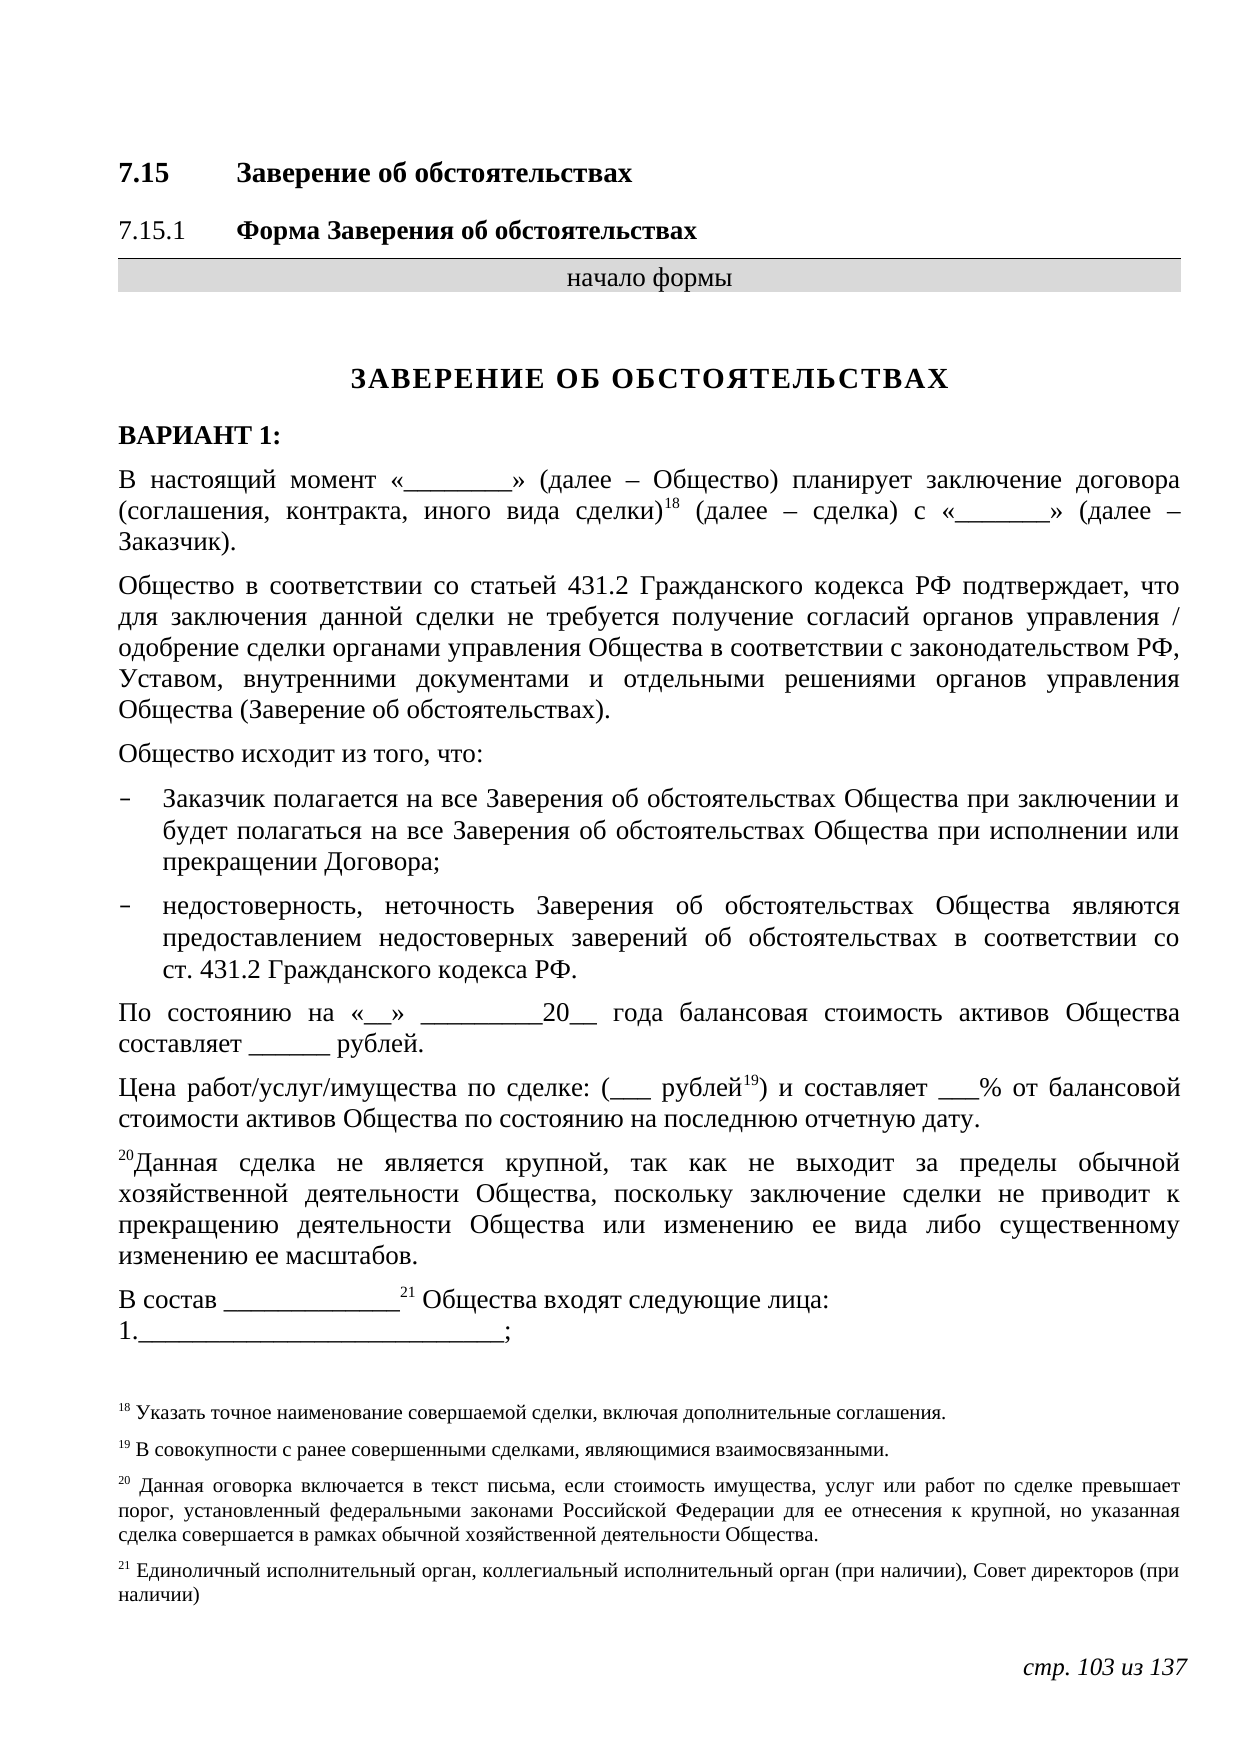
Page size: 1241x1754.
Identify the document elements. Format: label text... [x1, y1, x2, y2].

list Заказчик полагается на все Заверения об обстоятельствах Общества при заключении и будет полагаться на все Заверения об обстоятельствах Общества при исполнении или прекращении Договора; [118, 781, 1181, 876]
text Общество в соответствии со статьей 431.2 Гражданского кодекса РФ подтверждает, что для заключения данной сделки не требуется получение согласий органов управления / одобрение сделки органами управления Общества в соответствии с законодательством РФ, Уставом, внутренними документами и отдельными решениями органов управления Общества (Заверение об обстоятельствах). [118, 569, 1181, 724]
text Общество исходит из того, что: [118, 737, 1181, 768]
text начало формы [118, 259, 1181, 292]
subtitle Заверение об обстоятельствах [118, 156, 1181, 189]
list Форма Заверения об обстоятельствах [118, 214, 1181, 245]
list недостоверность, неточность Заверения об обстоятельствах Общества являются предоставлением недостоверных заверений об обстоятельствах в соответствии со ст. 431.2 Гражданского кодекса РФ. [118, 888, 1181, 984]
text 1.___________________________; [118, 1314, 1181, 1345]
text Цена работ/услуг/имущества по сделке: (___ рублей) и составляет ___% от балансовой стоимости активов Общества по состоянию на последнюю отчетную дату. [118, 1071, 1181, 1133]
text По состоянию на «__» _________20__ года балансовая стоимость активов Общества составляет ______ рублей. [118, 996, 1181, 1059]
text Данная сделка не является крупной, так как не выходит за пределы обычной хозяйственной деятельности Общества, поскольку заключение сделки не приводит к прекращению деятельности Общества или изменению ее вида либо существенному изменению ее масштабов. [118, 1146, 1181, 1271]
text Заверение об обстоятельствах [118, 361, 1181, 394]
text ВАРИАНТ 1: [118, 419, 1181, 450]
text В состав _____________ Общества входят следующие лица: [118, 1283, 1181, 1314]
text В настоящий момент «________» (далее – Общество) планирует заключение договора (соглашения, контракта, иного вида сделки) (далее – сделка) с «_______» (далее – Заказчик). [118, 463, 1181, 556]
